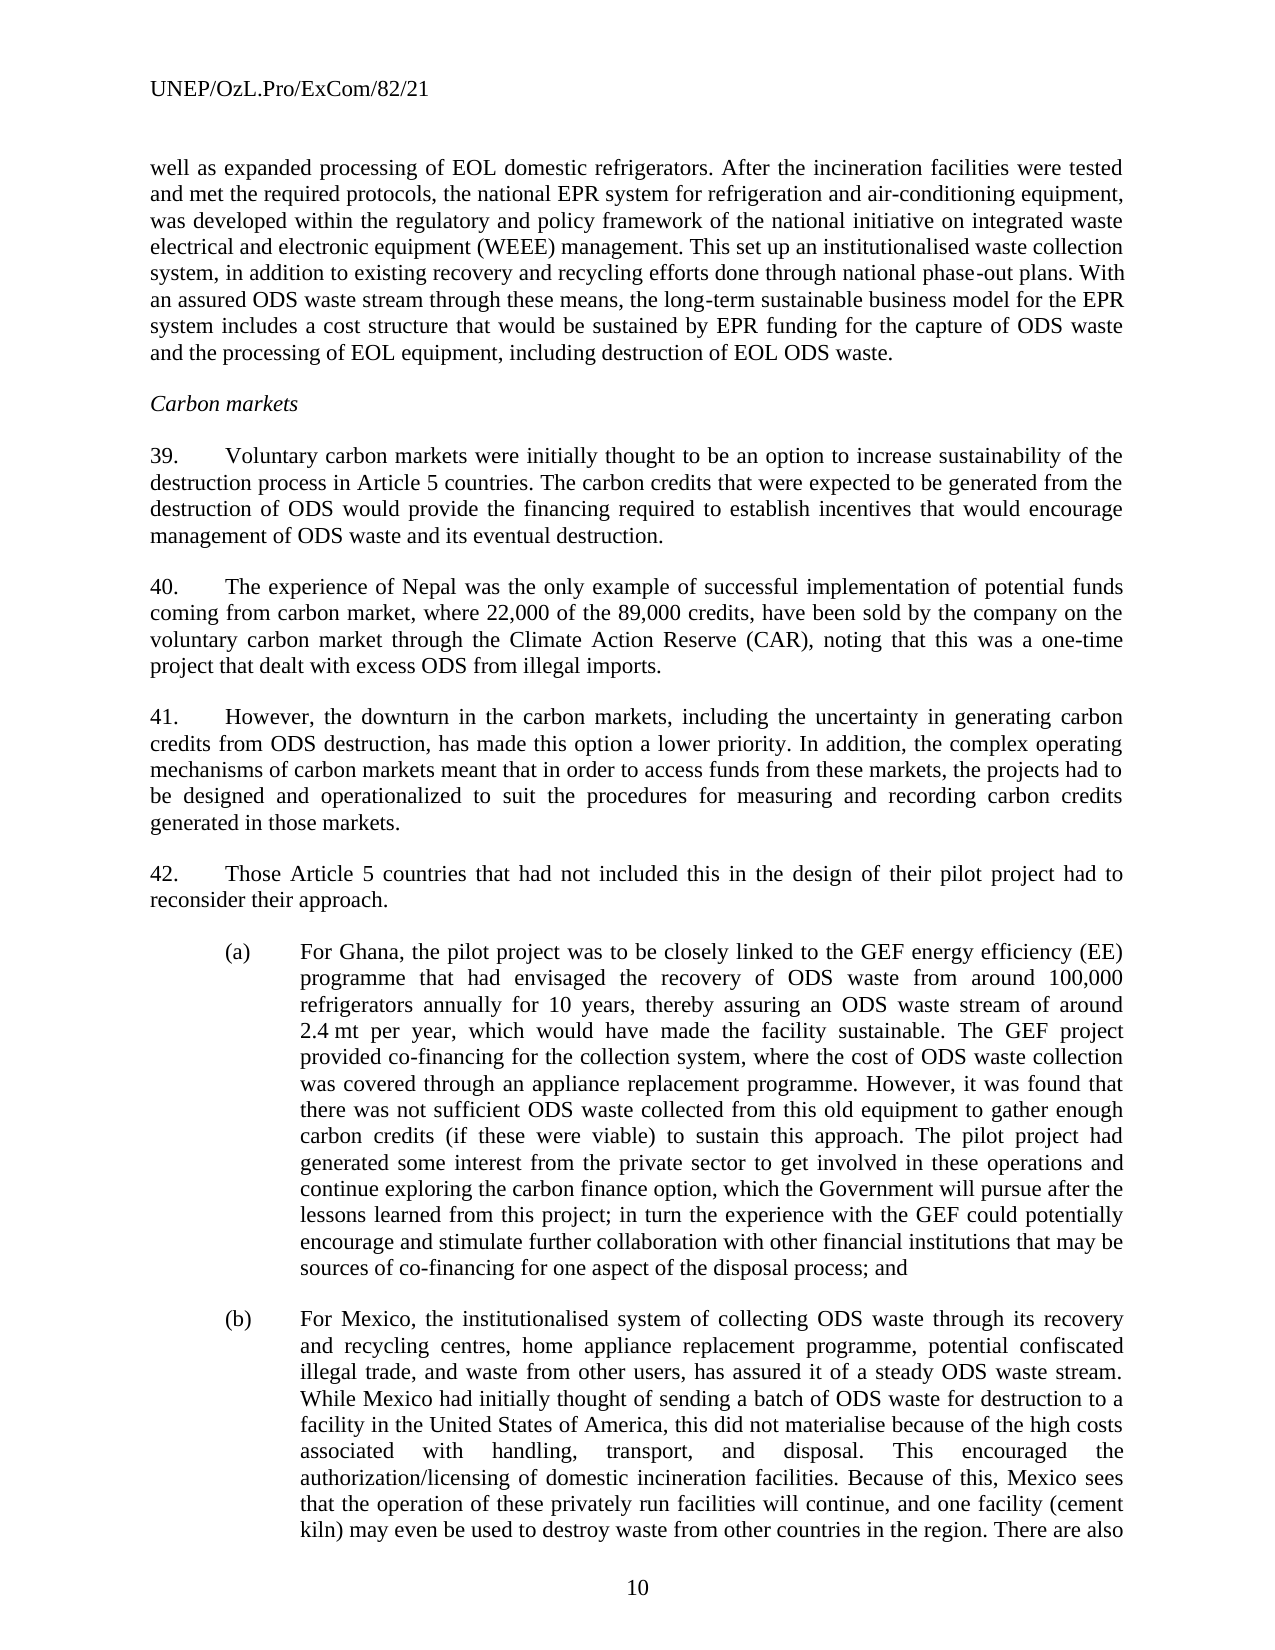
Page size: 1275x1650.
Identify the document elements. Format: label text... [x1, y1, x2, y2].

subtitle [150, 154, 1125, 365]
subtitle However, the downturn in the carbon markets, including the uncertainty in generating carbon credits from ODS destruction, has made this option a lower priority. In addition, the complex operating mechanisms of carbon markets meant that in order to access funds from these markets, the projects had to be designed and operationalized to suit the procedures for measuring and recording carbon credits generated in those markets. [150, 703, 1125, 835]
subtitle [225, 1306, 1125, 1543]
subtitle Those Article 5 countries that had not included this in the design of their pilot project had to reconsider their approach. [150, 860, 1125, 913]
subtitle Voluntary carbon markets were initially thought to be an option to increase sustainability of the destruction process in Article 5 countries. The carbon credits that were expected to be generated from the destruction of ODS would provide the financing required to establish incentives that would encourage management of ODS waste and its eventual destruction. [150, 443, 1125, 548]
subtitle For Ghana, the pilot project was to be closely linked to the GEF energy efficiency (EE) programme that had envisaged the recovery of ODS waste from around 100,000 refrigerators annually for 10 years, thereby assuring an ODS waste stream of around 2.4 mt per year, which would have made the facility sustainable. The GEF project provided co-financing for the collection system, where the cost of ODS waste collection was covered through an appliance replacement programme. However, it was found that there was not sufficient ODS waste collected from this old equipment to gather enough carbon credits (if these were viable) to sustain this approach. The pilot project had generated some interest from the private sector to get involved in these operations and continue exploring the carbon finance option, which the Government will pursue after the lessons learned from this project; in turn the experience with the GEF could potentially encourage and stimulate further collaboration with other financial institutions that may be sources of co-financing for one aspect of the disposal process; and [225, 938, 1125, 1281]
subtitle The experience of Nepal was the only example of successful implementation of potential funds coming from carbon market, where 22,000 of the 89,000 credits, have been sold by the company on the voluntary carbon market through the Climate Action Reserve (CAR), noting that this was a one-time project that dealt with excess ODS from illegal imports. [150, 573, 1125, 678]
text Carbon markets [150, 390, 1125, 416]
